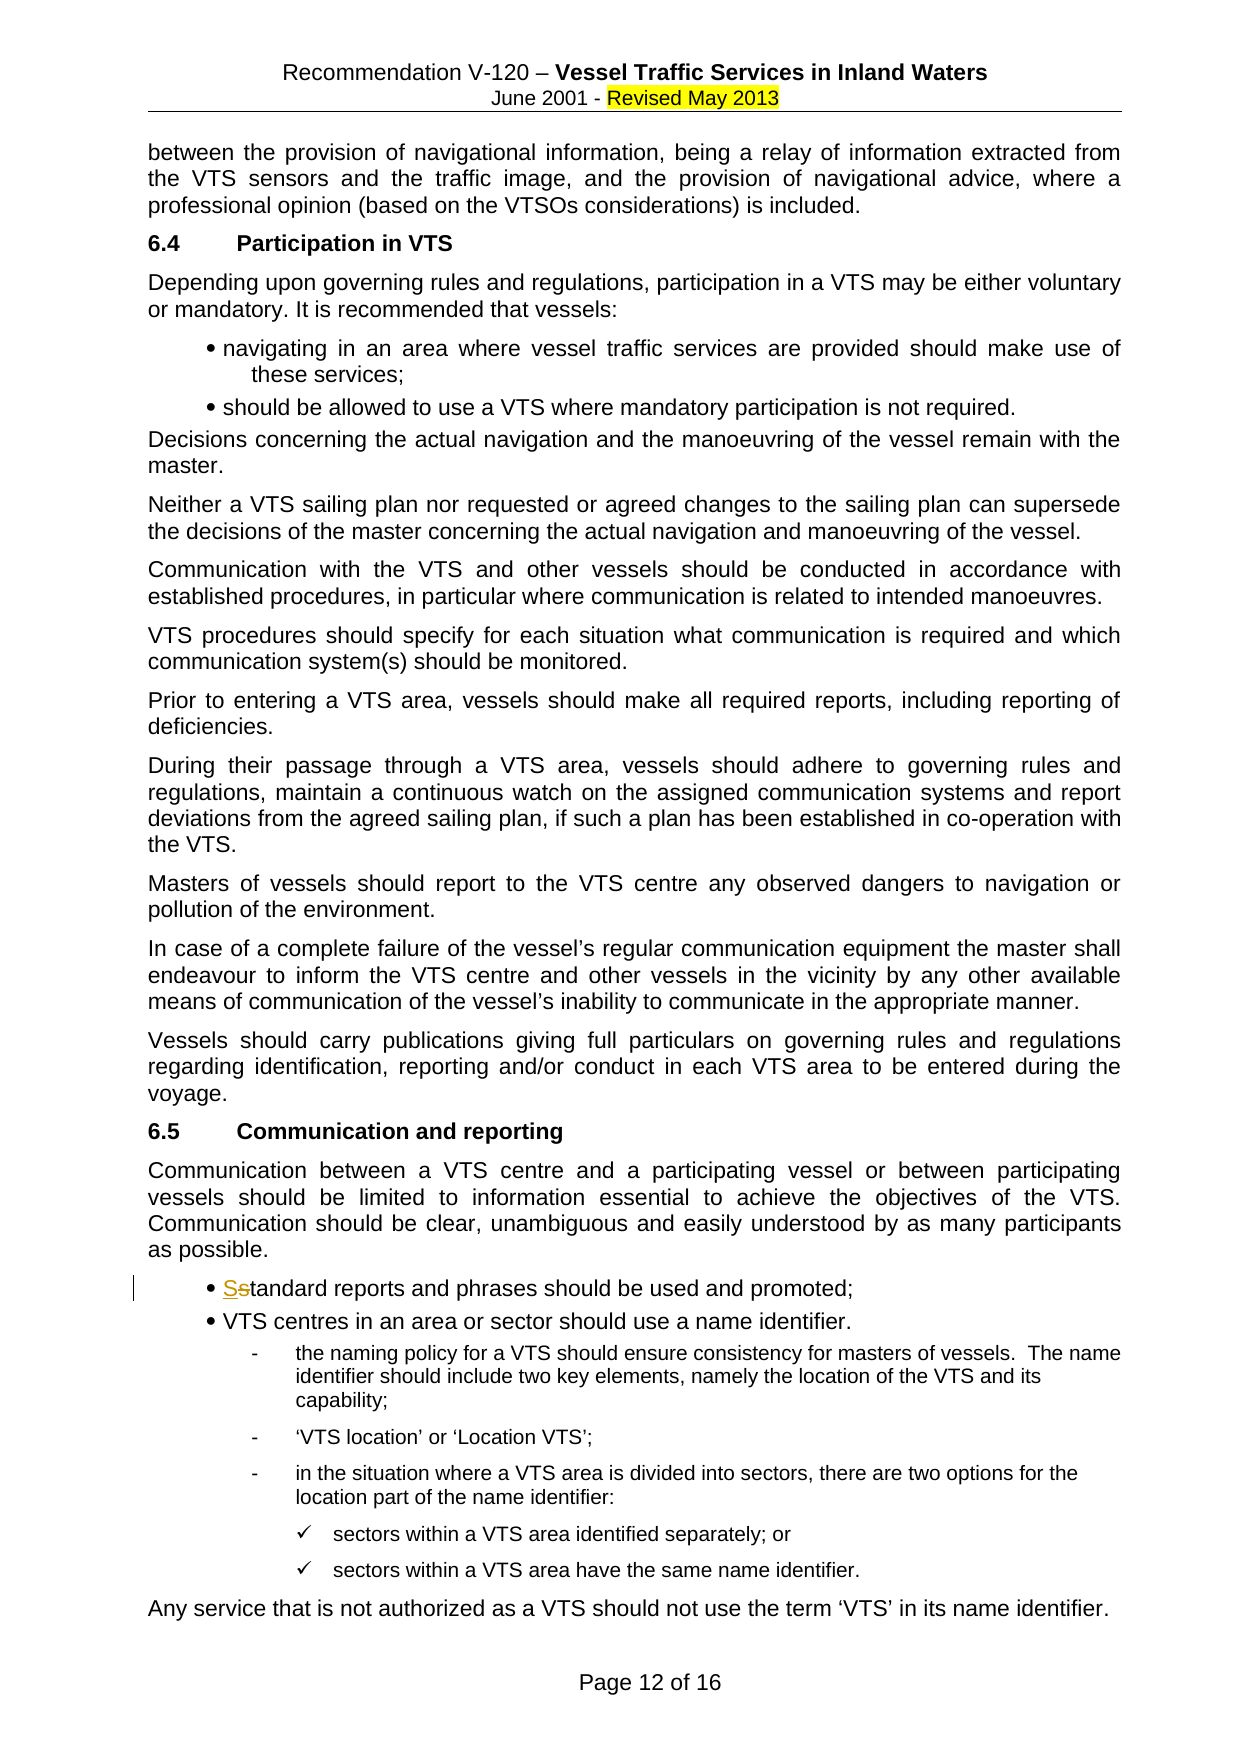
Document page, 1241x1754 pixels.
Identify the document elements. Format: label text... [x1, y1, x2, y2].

text the naming policy for a VTS should ensure consistency for masters of vessels. The name identifier should include two key elements, namely the location of the VTS and its capability; [251, 1340, 1122, 1412]
subtitle Communication and reporting [148, 1118, 1122, 1145]
text sectors within a VTS area identified separately; or [295, 1522, 1122, 1546]
text Any service that is not authorized as a VTS should not use the term ‘VTS’ in its name identifier. [148, 1595, 1122, 1621]
text Prior to entering a VTS area, vessels should make all required reports, including reporting of deficiencies. [148, 687, 1122, 739]
text VTS centres in an area or sector should use a name identifier. [207, 1308, 1122, 1334]
text navigating in an area where vessel traffic services are provided should make use of these services; [207, 334, 1122, 387]
text Communication with the VTS and other vessels should be conducted in accordance with established procedures, in particular where communication is related to intended manoeuvres. [148, 556, 1122, 609]
text In case of a complete failure of the vessel’s regular communication equipment the master shall endeavour to inform the VTS centre and other vessels in the vicinity by any other available means of communication of the vessel’s inability to communicate in the appropriate manner. [148, 935, 1122, 1014]
text Vessels should carry publications giving full particulars on governing rules and regulations regarding identification, reporting and/or conduct in each VTS area to be entered during the voyage. [148, 1027, 1122, 1106]
text sectors within a VTS area have the same name identifier. [295, 1558, 1122, 1582]
text Depending upon governing rules and regulations, participation in a VTS may be either voluntary or mandatory. It is recommended that vessels: [148, 269, 1122, 322]
text Masters of vessels should report to the VTS centre any observed dangers to navigation or pollution of the environment. [148, 870, 1122, 923]
text Communication between a VTS centre and a participating vessel or between participating vessels should be limited to information essential to achieve the objectives of the VTS. Communication should be clear, unambiguous and easily understood by as many participants as possible. [148, 1157, 1122, 1263]
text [148, 139, 1122, 218]
text Decisions concerning the actual navigation and the manoeuvring of the vessel remain with the master. [148, 426, 1122, 479]
text should be allowed to use a VTS where mandatory participation is not required. [207, 393, 1122, 420]
subtitle Participation in VTS [148, 230, 1122, 257]
text During their passage through a VTS area, vessels should adhere to governing rules and regulations, maintain a continuous watch on the assigned communication systems and report deviations from the agreed sailing plan, if such a plan has been established in co-operation with the VTS. [148, 752, 1122, 857]
text Neither a VTS sailing plan nor requested or agreed changes to the sailing plan can supersede the decisions of the master concerning the actual navigation and manoeuvring of the vessel. [148, 491, 1122, 544]
text in the situation where a VTS area is divided into sectors, there are two options for the location part of the name identifier: [251, 1461, 1122, 1509]
text tandard reports and phrases should be used and promoted; [207, 1275, 1122, 1301]
text ‘VTS location’ or ‘Location VTS’; [251, 1425, 1122, 1449]
text VTS procedures should specify for each situation what communication is required and which communication system(s) should be monitored. [148, 622, 1122, 674]
